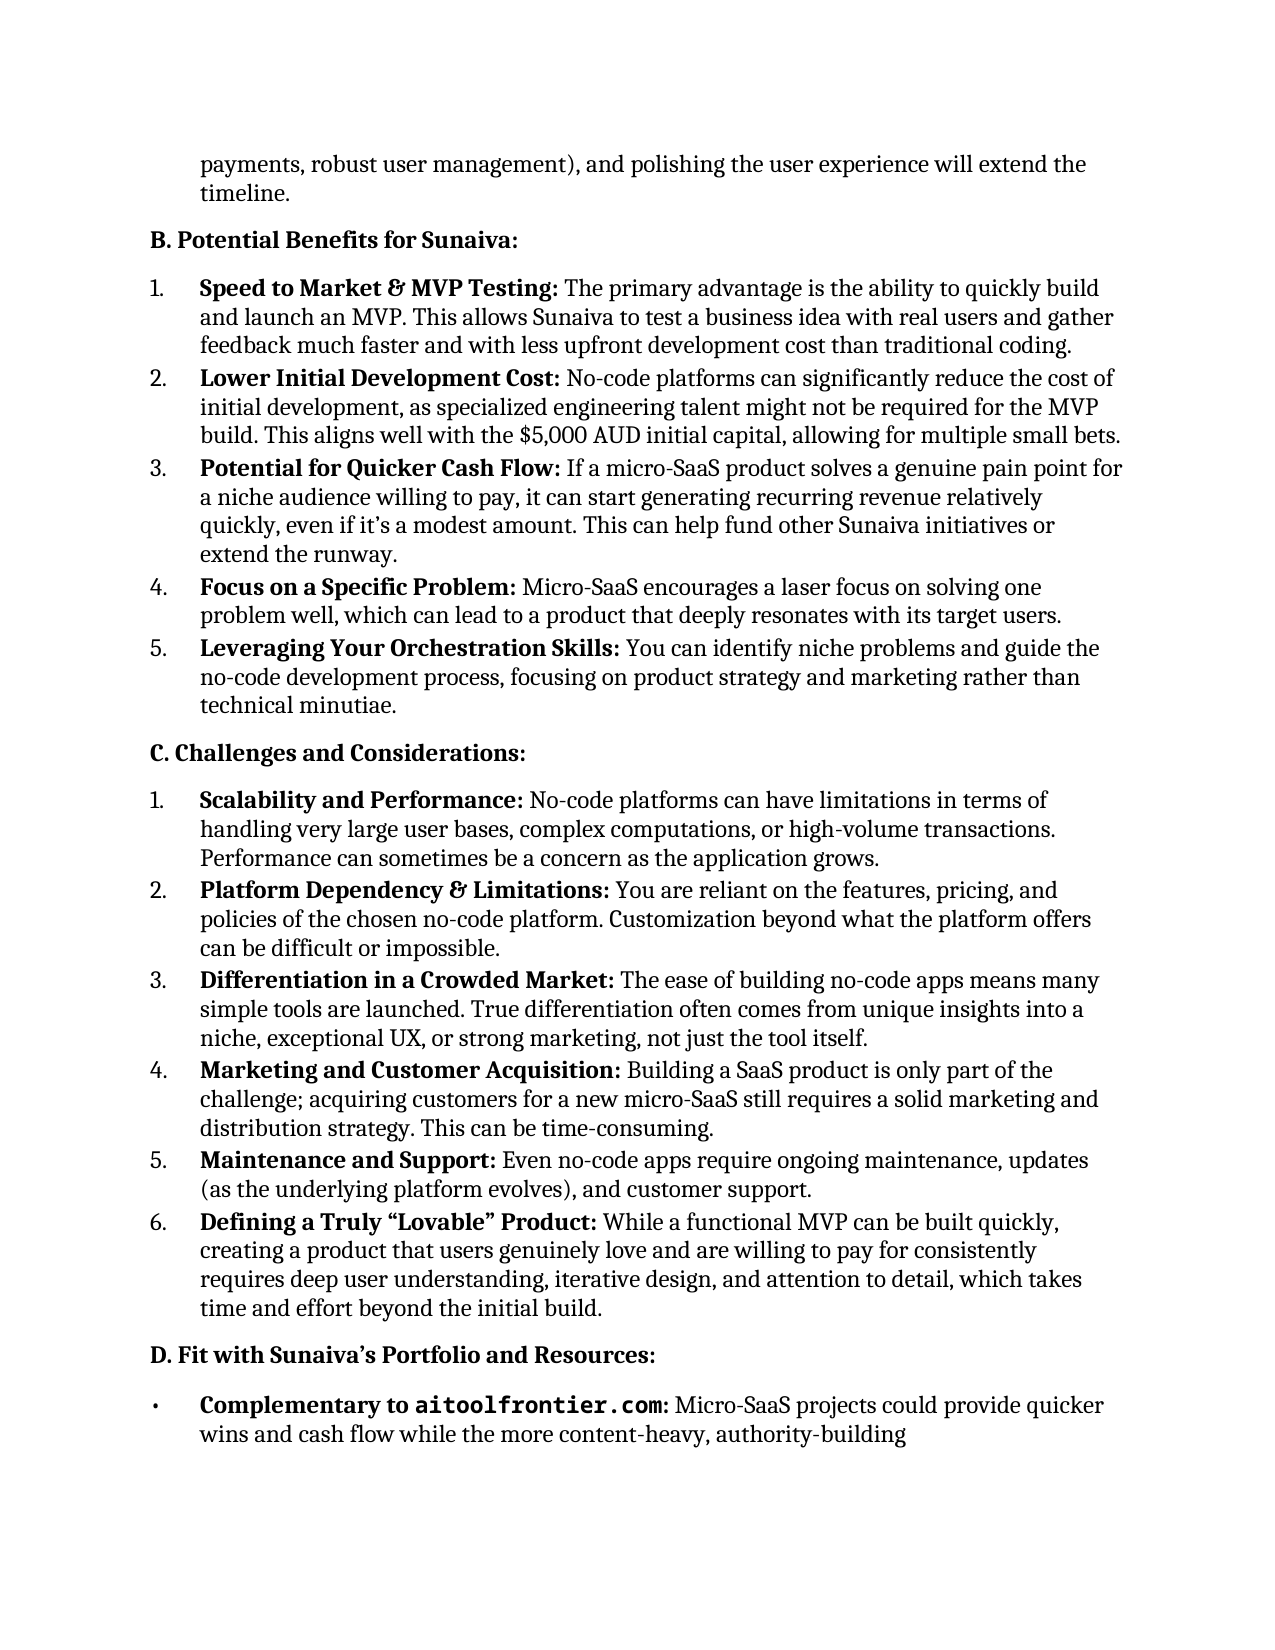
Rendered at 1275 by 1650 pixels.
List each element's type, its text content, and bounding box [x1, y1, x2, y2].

list Maintenance and Support: Even no-code apps require ongoing maintenance, updates (as the underlying platform evolves), and customer support. [150, 1146, 1125, 1204]
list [150, 150, 1125, 207]
list Leveraging Your Orchestration Skills: You can identify niche problems and guide the no-code development process, focusing on product strategy and marketing rather than technical minutiae. [150, 634, 1125, 720]
list Marketing and Customer Acquisition: Building a SaaS product is only part of the challenge; acquiring customers for a new micro-SaaS still requires a solid marketing and distribution strategy. This can be time-consuming. [150, 1056, 1125, 1142]
text C. Challenges and Considerations: [150, 739, 1125, 767]
list Scalability and Performance: No-code platforms can have limitations in terms of handling very large user bases, complex computations, or high-volume transactions. Performance can sometimes be a concern as the application grows. [150, 786, 1125, 872]
list Speed to Market & MVP Testing: The primary advantage is the ability to quickly build and launch an MVP. This allows Sunaiva to test a business idea with real users and gather feedback much faster and with less upfront development cost than traditional coding. [150, 274, 1125, 360]
list Platform Dependency & Limitations: You are reliant on the features, pricing, and policies of the chosen no-code platform. Customization beyond what the platform offers can be difficult or impossible. [150, 876, 1125, 962]
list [150, 1389, 1125, 1449]
list Lower Initial Development Cost: No-code platforms can significantly reduce the cost of initial development, as specialized engineering talent might not be required for the MVP build. This aligns well with the $5,000 AUD initial capital, allowing for multiple small bets. [150, 364, 1125, 450]
list Defining a Truly “Lovable” Product: While a functional MVP can be built quickly, creating a product that users genuinely love and are willing to pay for consistently requires deep user understanding, iterative design, and attention to detail, which takes time and effort beyond the initial build. [150, 1207, 1125, 1322]
list Potential for Quicker Cash Flow: If a micro-SaaS product solves a genuine pain point for a niche audience willing to pay, it can start generating recurring revenue relatively quickly, even if it’s a modest amount. This can help fund other Sunaiva initiatives or extend the runway. [150, 454, 1125, 569]
text B. Potential Benefits for Sunaiva: [150, 226, 1125, 255]
list Differentiation in a Crowded Market: The ease of building no-code apps means many simple tools are launched. True differentiation often comes from unique insights into a niche, exceptional UX, or strong marketing, not just the tool itself. [150, 966, 1125, 1052]
list Focus on a Specific Problem: Micro-SaaS encourages a laser focus on solving one problem well, which can lead to a product that deeply resonates with its target users. [150, 572, 1125, 630]
text D. Fit with Sunaiva’s Portfolio and Resources: [150, 1341, 1125, 1370]
